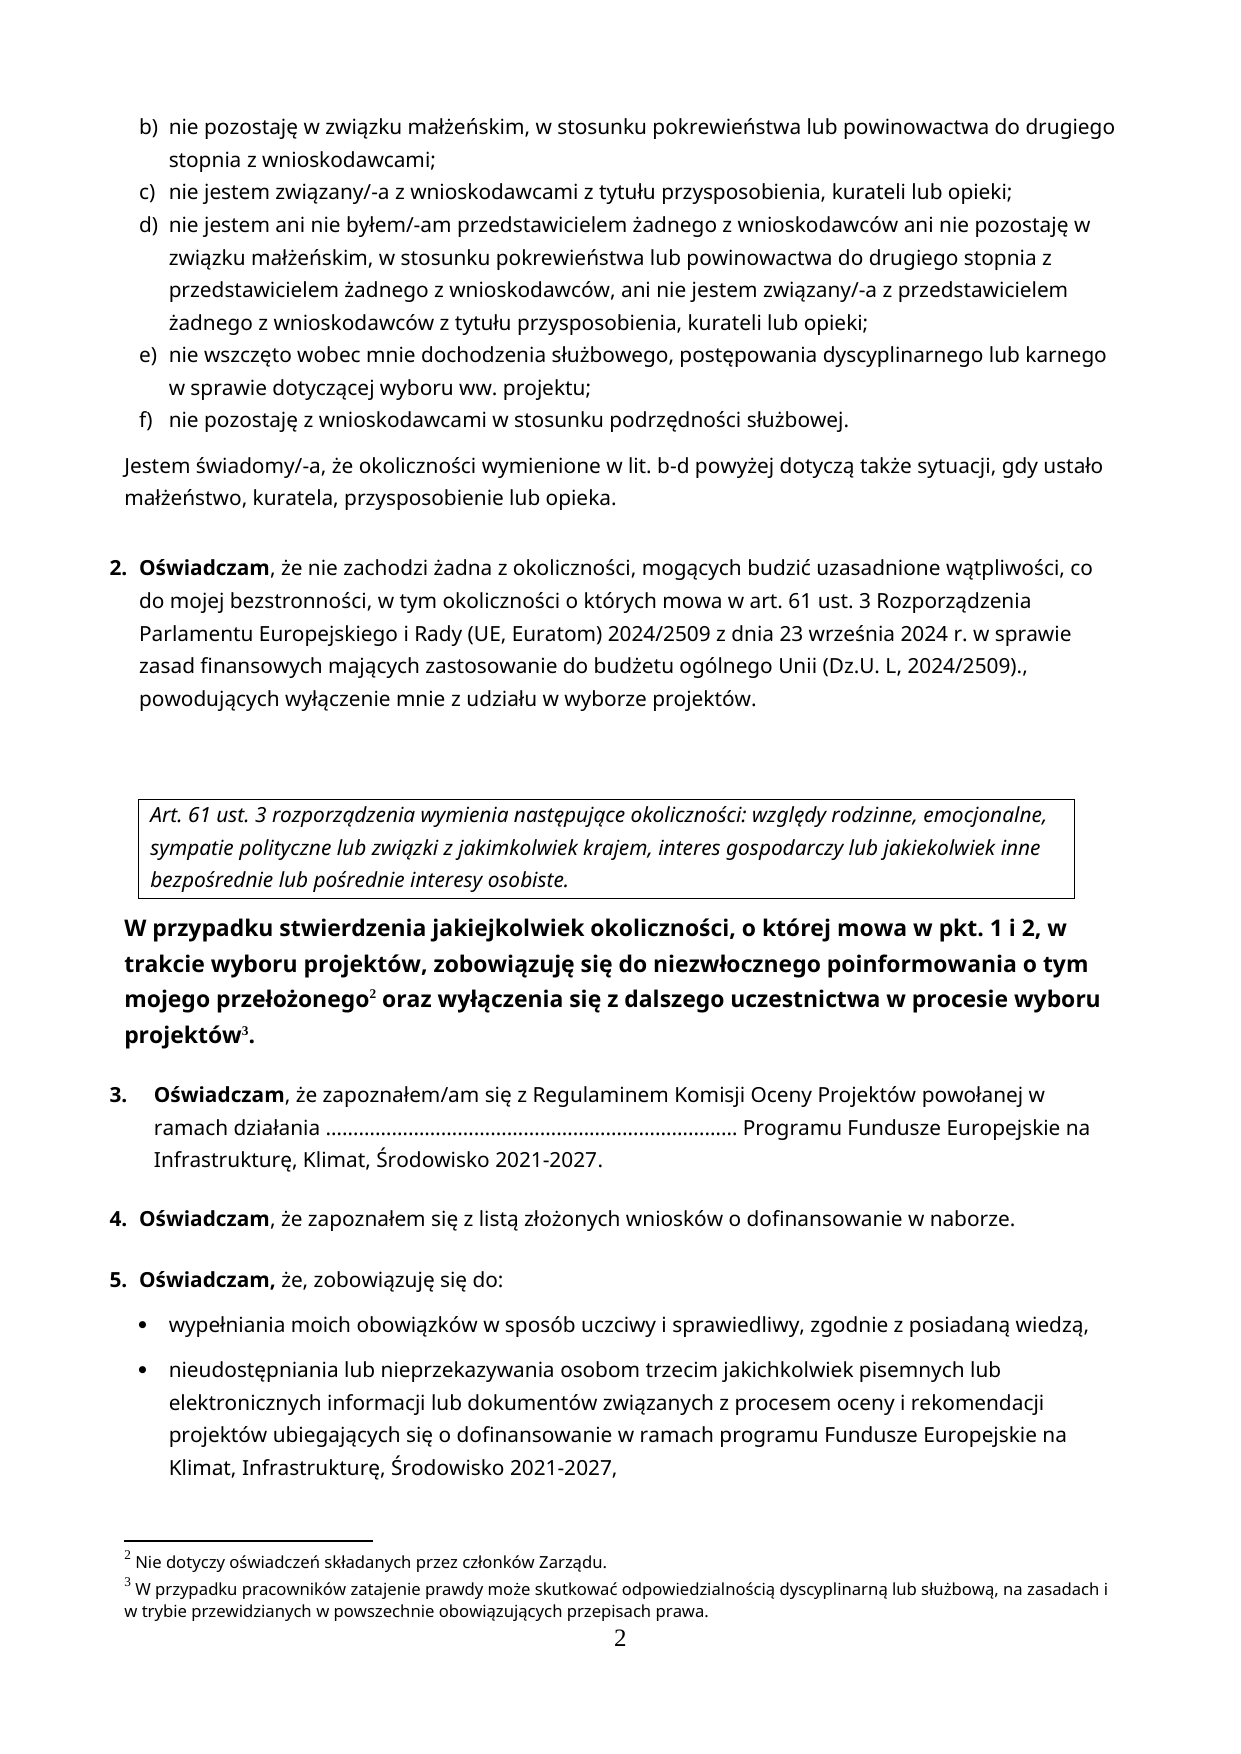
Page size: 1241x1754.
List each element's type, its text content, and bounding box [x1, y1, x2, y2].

list nie pozostaję w związku małżeńskim, w stosunku pokrewieństwa lub powinowactwa do drugiego stopnia z wnioskodawcami; [139, 112, 1116, 173]
list nieudostępniania lub nieprzekazywania osobom trzecim jakichkolwiek pisemnych lub elektronicznych informacji lub dokumentów związanych z procesem oceny i rekomendacji projektów ubiegających się o dofinansowanie w ramach programu Fundusze Europejskie na Klimat, Infrastrukturę, Środowisko 2021-2027, [139, 1355, 1116, 1482]
list nie jestem ani nie byłem/-am przedstawicielem żadnego z wnioskodawców ani nie pozostaję w związku małżeńskim, w stosunku pokrewieństwa lub powinowactwa do drugiego stopnia z przedstawicielem żadnego z wnioskodawców, ani nie jestem związany/-a z przedstawicielem żadnego z wnioskodawców z tytułu przysposobienia, kurateli lub opieki; [139, 210, 1116, 336]
list nie pozostaję z wnioskodawcami w stosunku podrzędności służbowej. [139, 406, 1116, 434]
list Oświadczam, że zapoznałem się z listą złożonych wniosków o dofinansowanie w naborze. [109, 1204, 1116, 1233]
text W przypadku stwierdzenia jakiejkolwiek okoliczności, o której mowa w pkt. 1 i 2, w trakcie wyboru projektów, zobowiązuję się do niezwłocznego poinformowania o tym mojego przełożonego oraz wyłączenia się z dalszego uczestnictwa w procesie wyboru projektów. [124, 912, 1116, 1051]
list Oświadczam, że, zobowiązuję się do: [109, 1265, 1116, 1294]
text Jestem świadomy/-a, że okoliczności wymienione w lit. b-d powyżej dotyczą także sytuacji, gdy ustało małżeństwo, kuratela, przysposobienie lub opieka. [124, 451, 1116, 512]
list Oświadczam, że zapoznałem/am się z Regulaminem Komisji Oceny Projektów powołanej w ramach działania ………………………………………………………………… Programu Fundusze Europejskie na Infrastrukturę, Klimat, Środowisko 2021-2027. [109, 1080, 1116, 1174]
list nie wszczęto wobec mnie dochodzenia służbowego, postępowania dyscyplinarnego lub karnego w sprawie dotyczącej wyboru ww. projektu; [139, 340, 1116, 401]
table_header Art. 61 ust. 3 rozporządzenia wymienia następujące okoliczności: względy rodzinne, emocjonalne, sympatie polityczne lub związki z jakimkolwiek krajem, interes gospodarczy lub jakiekolwiek inne bezpośrednie lub pośrednie interesy osobiste. [139, 800, 1074, 898]
list Oświadczam, że nie zachodzi żadna z okoliczności, mogących budzić uzasadnione wątpliwości, co do mojej bezstronności, w tym okoliczności o których mowa w art. 61 ust. 3 Rozporządzenia Parlamentu Europejskiego i Rady (UE, Euratom) 2024/2509 z dnia 23 września 2024 r. w sprawie zasad finansowych mających zastosowanie do budżetu ogólnego Unii (Dz.U. L, 2024/2509)., powodujących wyłączenie mnie z udziału w wyborze projektów. [109, 553, 1116, 712]
list nie jestem związany/-a z wnioskodawcami z tytułu przysposobienia, kurateli lub opieki; [139, 177, 1116, 206]
list wypełniania moich obowiązków w sposób uczciwy i sprawiedliwy, zgodnie z posiadaną wiedzą, [139, 1310, 1116, 1339]
